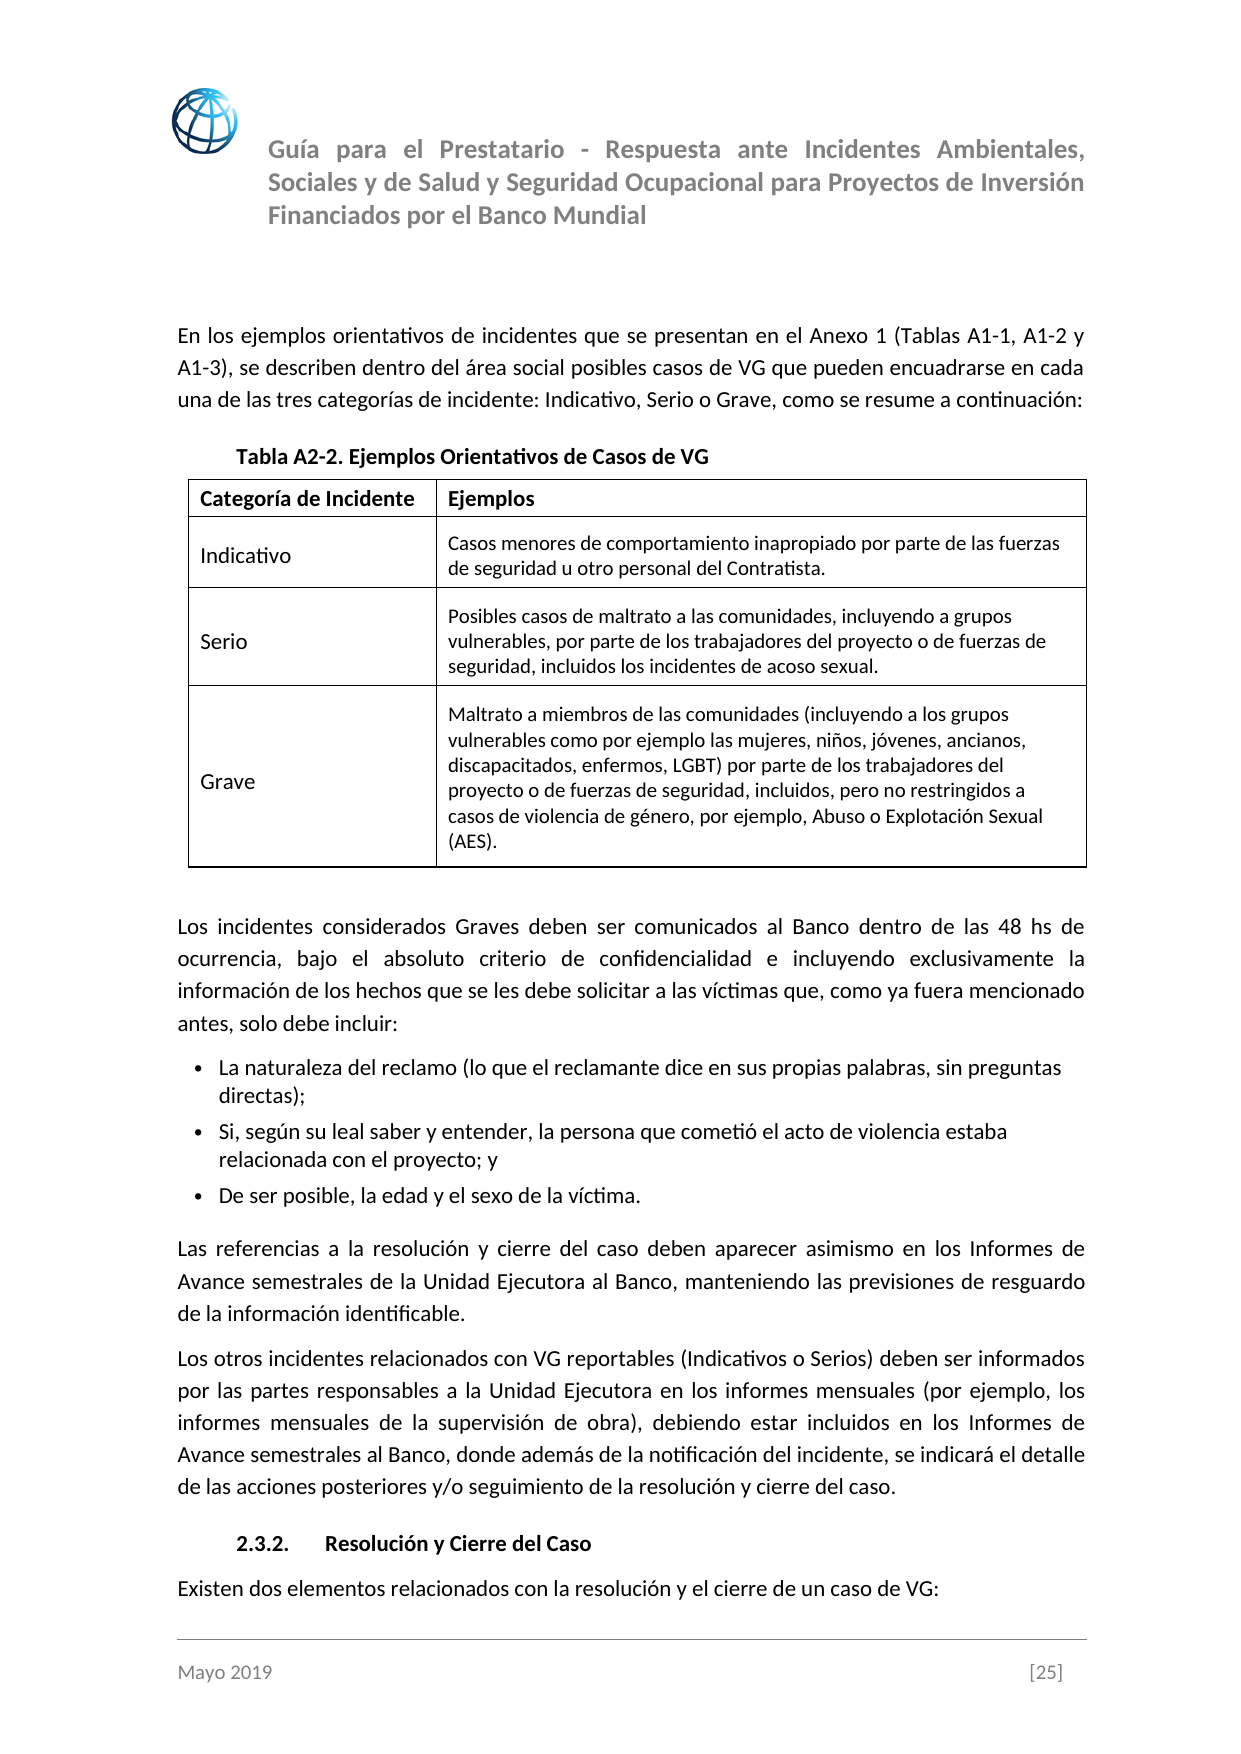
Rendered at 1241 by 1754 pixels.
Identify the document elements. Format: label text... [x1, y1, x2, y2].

list La naturaleza del reclamo (lo que el reclamante dice en sus propias palabras, sin preguntas directas); [195, 1053, 1087, 1109]
table_cell Grave [189, 686, 436, 866]
subtitle Resolución y Cierre del Caso [236, 1529, 1087, 1558]
table_cell Serio [189, 588, 436, 685]
table_header Ejemplos [437, 480, 1086, 516]
text Existen dos elementos relacionados con la resolución y el cierre de un caso de VG: [177, 1574, 1087, 1602]
table_cell Maltrato a miembros de las comunidades (incluyendo a los grupos vulnerables como por ejemplo las mujeres, niños, jóvenes, ancianos, discapacitados, enfermos, LGBT) por parte de los trabajadores del proyecto o de fuerzas de seguridad, incluidos, pero no restringidos a casos de violencia de género, por ejemplo, Abuso o Explotación Sexual (AES). [437, 686, 1086, 866]
text Las referencias a la resolución y cierre del caso deben aparecer asimismo en los Informes de Avance semestrales de la Unidad Ejecutora al Banco, manteniendo las previsiones de resguardo de la información identificable. [177, 1234, 1087, 1327]
text Los incidentes considerados Graves deben ser comunicados al Banco dentro de las 48 hs de ocurrencia, bajo el absoluto criterio de confidencialidad e incluyendo exclusivamente la información de los hechos que se les debe solicitar a las víctimas que, como ya fuera mencionado antes, solo debe incluir: [177, 912, 1087, 1037]
list De ser posible, la edad y el sexo de la víctima. [195, 1182, 1087, 1209]
text Los otros incidentes relacionados con VG reportables (Indicativos o Serios) deben ser informados por las partes responsables a la Unidad Ejecutora en los informes mensuales (por ejemplo, los informes mensuales de la supervisión de obra), debiendo estar incluidos en los Informes de Avance semestrales al Banco, donde además de la notificación del incidente, se indicará el detalle de las acciones posteriores y/o seguimiento de la resolución y cierre del caso. [177, 1344, 1087, 1500]
text En los ejemplos orientativos de incidentes que se presentan en el Anexo 1 (Tablas A1-1, A1-2 y A1-3), se describen dentro del área social posibles casos de VG que pueden encuadrarse en cada una de las tres categorías de incidente: Indicativo, Serio o Grave, como se resume a continuación: [177, 321, 1087, 413]
table_header Categoría de Incidente [189, 480, 436, 516]
table_cell Casos menores de comportamiento inapropiado por parte de las fuerzas de seguridad u otro personal del Contratista. [437, 517, 1086, 587]
text Tabla A2-2. Ejemplos Orientativos de Casos de VG [177, 442, 1087, 471]
picture [168, 88, 240, 154]
table_cell Posibles casos de maltrato a las comunidades, incluyendo a grupos vulnerables, por parte de los trabajadores del proyecto o de fuerzas de seguridad, incluidos los incidentes de acoso sexual. [437, 588, 1086, 685]
table_cell Indicativo [189, 517, 436, 587]
list Si, según su leal saber y entender, la persona que cometió el acto de violencia estaba relacionada con el proyecto; y [195, 1117, 1087, 1173]
